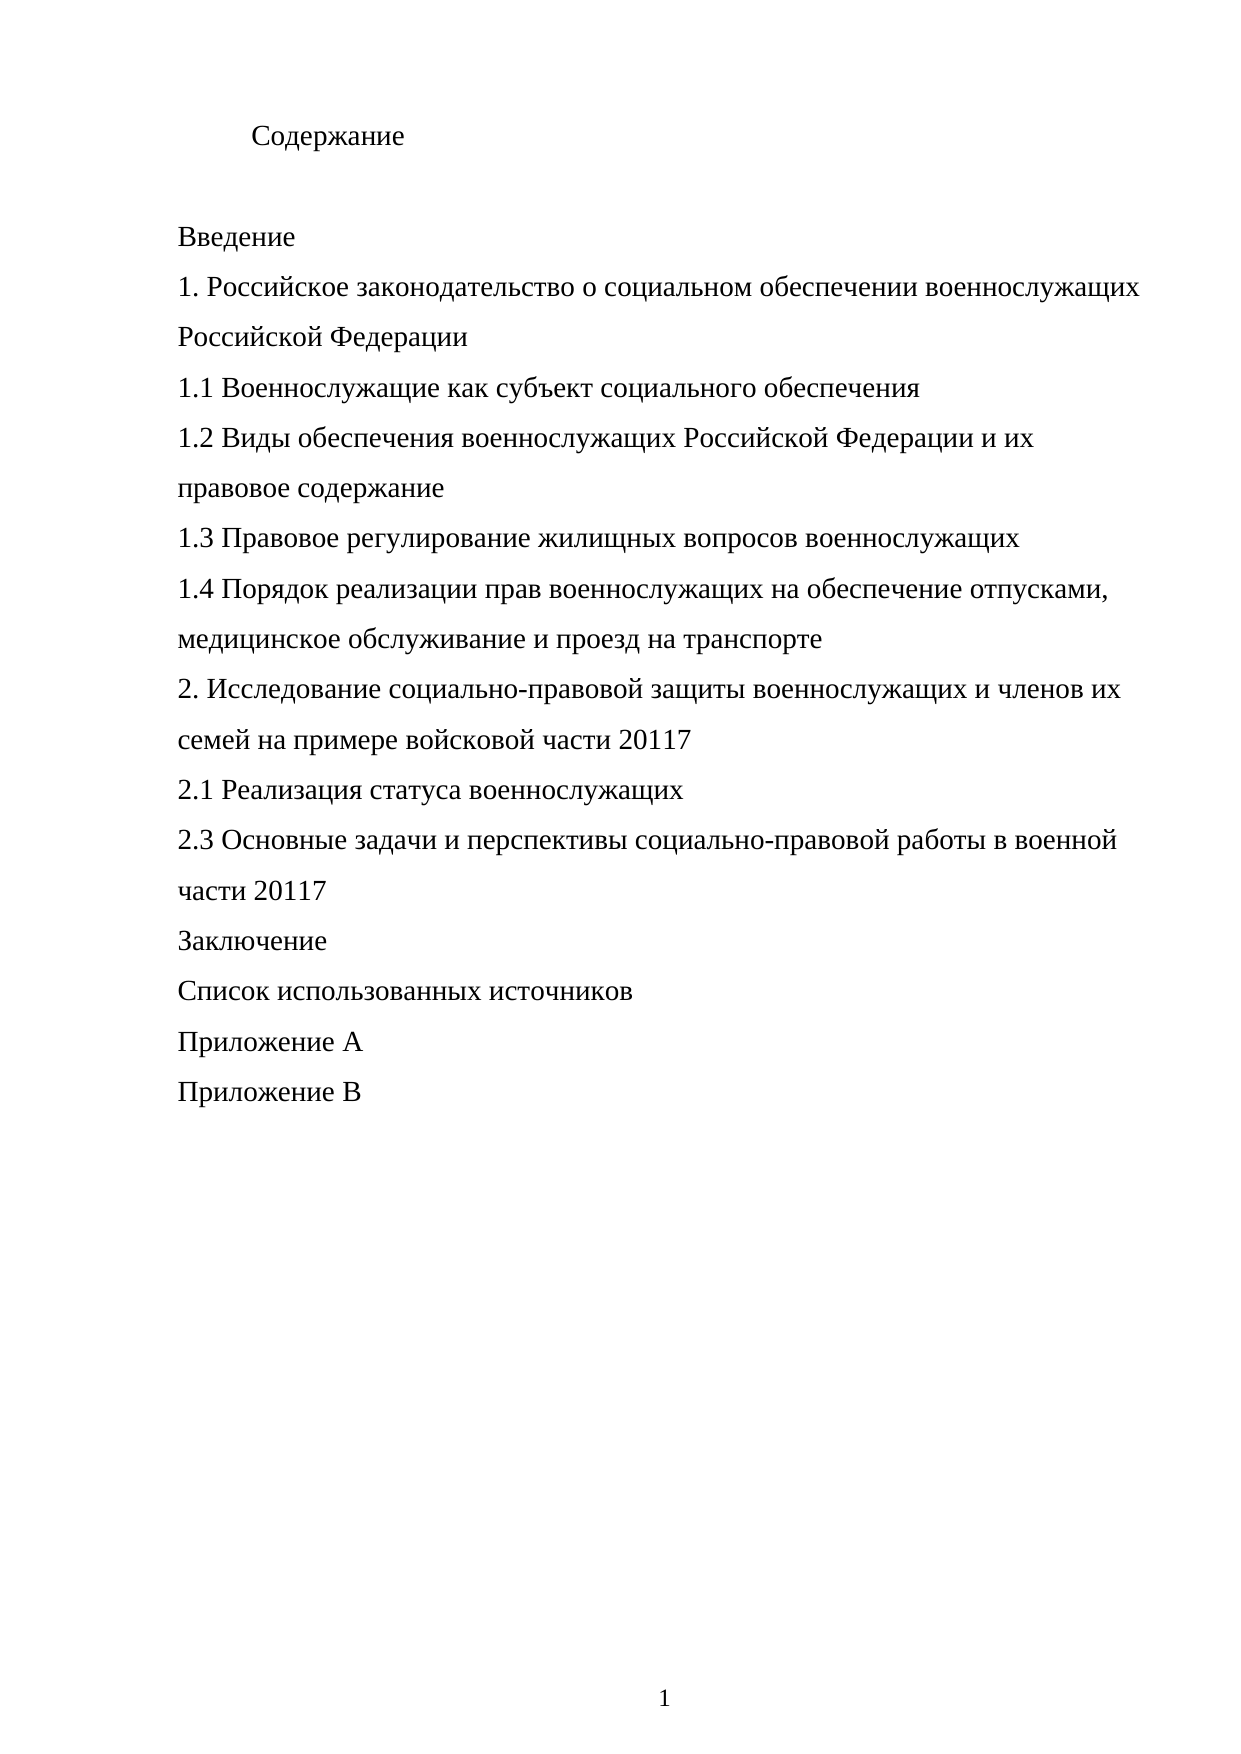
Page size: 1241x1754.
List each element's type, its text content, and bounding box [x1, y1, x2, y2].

text 2.3 Основные задачи и перспективы социально-правовой работы в военной части 20117 [177, 822, 1152, 906]
text Список использованных источников [177, 973, 1152, 1007]
text 1.2 Виды обеспечения военнослужащих Российской Федерации и их правовое содержание [177, 420, 1152, 504]
text 2. Исследование социально-правовой защиты военнослужащих и членов их семей на примере войсковой части 20117 [177, 672, 1152, 755]
text 1.1 Военнослужащие как субъект социального обеспечения [177, 370, 1152, 403]
text 1.3 Правовое регулирование жилищных вопросов военнослужащих [177, 521, 1152, 554]
text Заключение [177, 923, 1152, 957]
text 1.4 Порядок реализации прав военнослужащих на обеспечение отпусками, медицинское обслуживание и проезд на транспорте [177, 571, 1152, 655]
text Приложение В [177, 1074, 1152, 1108]
text 2.1 Реализация статуса военнослужащих [177, 772, 1152, 806]
text Введение [177, 219, 1152, 252]
text 1. Российское законодательство о социальном обеспечении военнослужащих Российской Федерации [177, 269, 1152, 353]
text Приложение А [177, 1024, 1152, 1057]
text Содержание [177, 118, 1152, 152]
